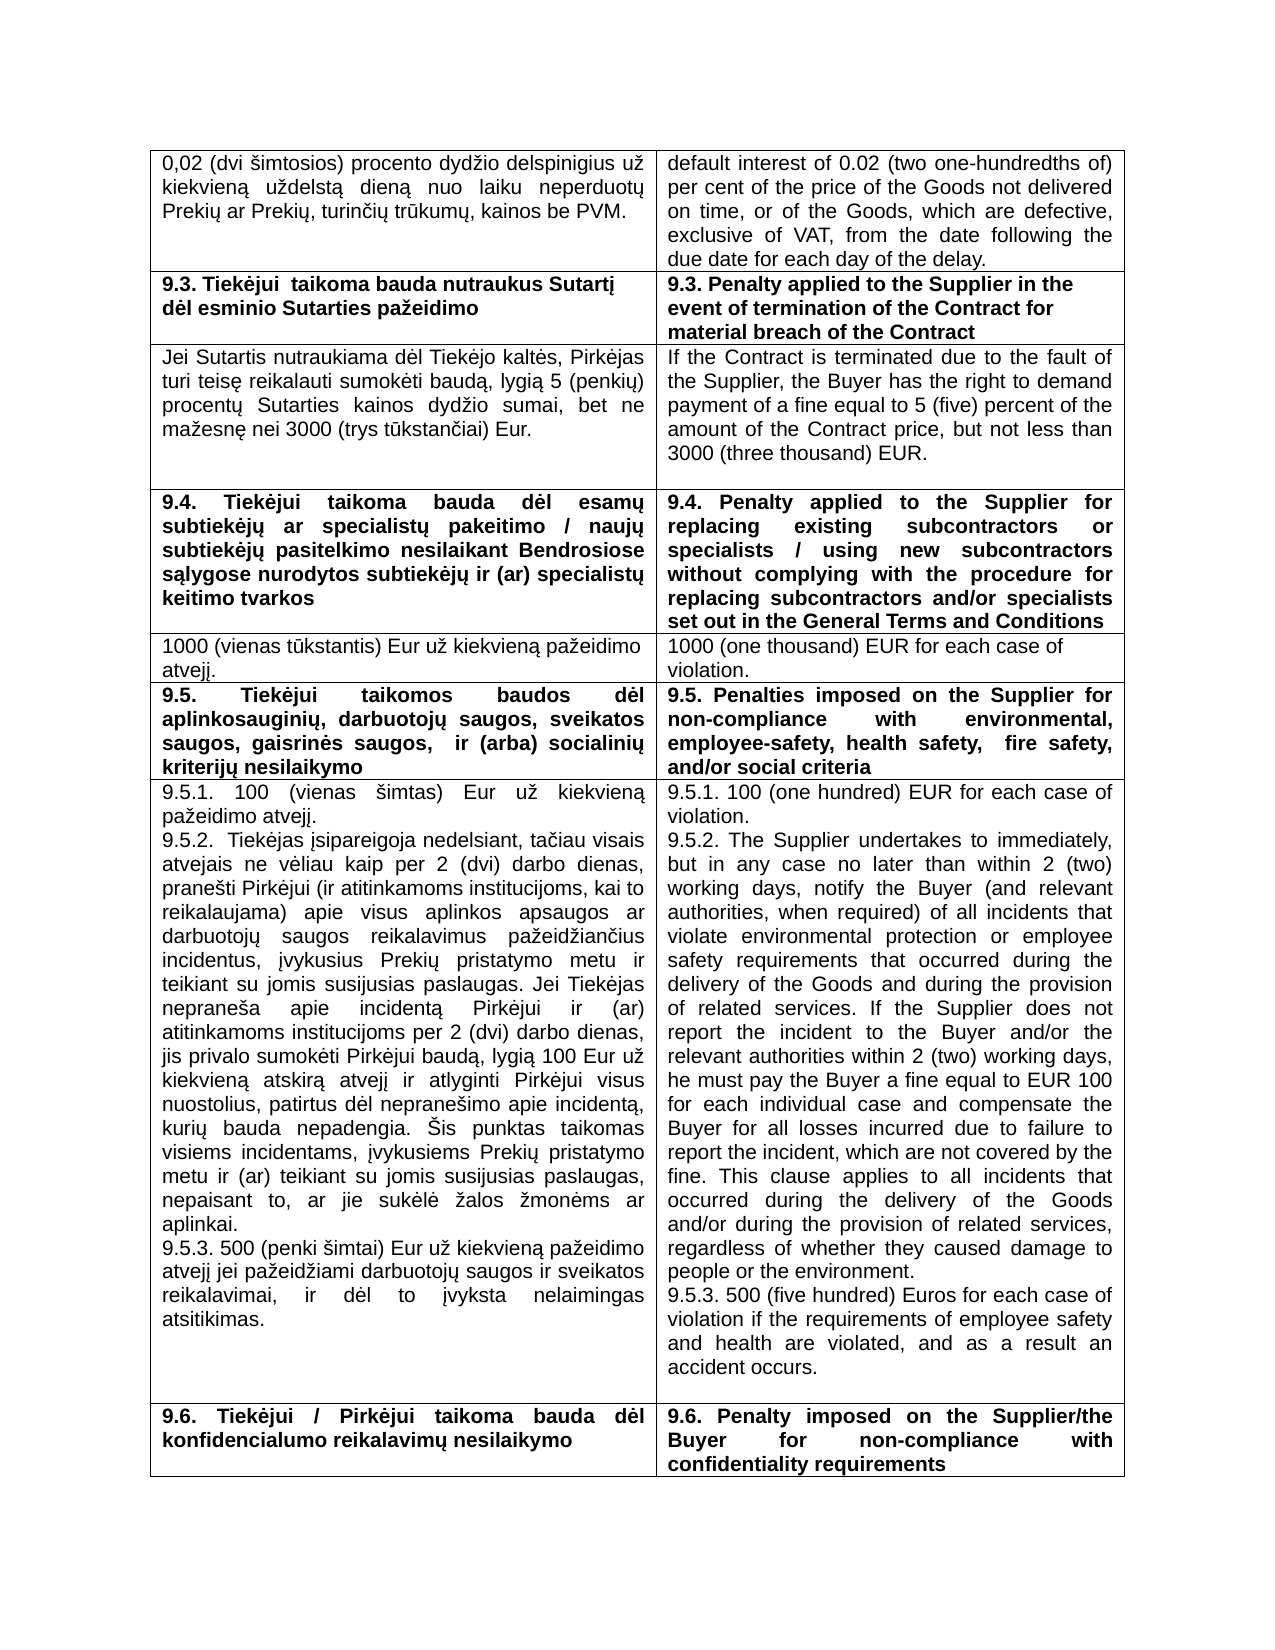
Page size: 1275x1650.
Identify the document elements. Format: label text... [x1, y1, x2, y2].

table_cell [151, 151, 656, 271]
table_cell 1000 (one thousand) EUR for each case of violation. [657, 634, 1124, 682]
table_cell 9.3. Tiekėjui taikoma bauda nutraukus Sutartį dėl esminio Sutarties pažeidimo [151, 272, 656, 344]
table_cell 9.6. Tiekėjui / Pirkėjui taikoma bauda dėl konfidencialumo reikalavimų nesilaikymo [151, 1404, 656, 1476]
table_cell 9.5. Penalties imposed on the Supplier for non-compliance with environmental, employee-safety, health safety, fire safety, and/or social criteria [657, 683, 1124, 779]
table_cell 9.5.1. 100 (one hundred) EUR for each case of violation. 9.5.2. The Supplier undertakes to immediately, but in any case no later than within 2 (two) working days, notify the Buyer (and relevant authorities, when required) of all incidents that violate environmental protection or employee safety requirements that occurred during the delivery of the Goods and during the provision of related services. If the Supplier does not report the incident to the Buyer and/or the relevant authorities within 2 (two) working days, he must pay the Buyer a fine equal to EUR 100 for each individual case and compensate the Buyer for all losses incurred due to failure to report the incident, which are not covered by the fine. This clause applies to all incidents that occurred during the delivery of the Goods and/or during the provision of related services, regardless of whether they caused damage to people or the environment. 9.5.3. 500 (five hundred) Euros for each case of violation if the requirements of employee safety and health are violated, and as a result an accident occurs. [657, 780, 1124, 1403]
table_cell If the Contract is terminated due to the fault of the Supplier, the Buyer has the right to demand payment of a fine equal to 5 (five) percent of the amount of the Contract price, but not less than 3000 (three thousand) EUR. [657, 345, 1124, 488]
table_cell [657, 151, 1124, 271]
table_cell Jei Sutartis nutraukiama dėl Tiekėjo kaltės, Pirkėjas turi teisę reikalauti sumokėti baudą, lygią 5 (penkių) procentų Sutarties kainos dydžio sumai, bet ne mažesnę nei 3000 (trys tūkstančiai) Eur. [151, 345, 656, 488]
table_cell 9.3. Penalty applied to the Supplier in the event of termination of the Contract for material breach of the Contract [657, 272, 1124, 344]
table_cell 1000 (vienas tūkstantis) Eur už kiekvieną pažeidimo atvejį. [151, 634, 656, 682]
table_cell 9.6. Penalty imposed on the Supplier/the Buyer for non-compliance with confidentiality requirements [657, 1404, 1124, 1476]
table_cell 9.5. Tiekėjui taikomos baudos dėl aplinkosauginių, darbuotojų saugos, sveikatos saugos, gaisrinės saugos, ir (arba) socialinių kriterijų nesilaikymo [151, 683, 656, 779]
table_cell 9.5.1. 100 (vienas šimtas) Eur už kiekvieną pažeidimo atvejį. 9.5.2. Tiekėjas įsipareigoja nedelsiant, tačiau visais atvejais ne vėliau kaip per 2 (dvi) darbo dienas, pranešti Pirkėjui (ir atitinkamoms institucijoms, kai to reikalaujama) apie visus aplinkos apsaugos ar darbuotojų saugos reikalavimus pažeidžiančius incidentus, įvykusius Prekių pristatymo metu ir teikiant su jomis susijusias paslaugas. Jei Tiekėjas nepraneša apie incidentą Pirkėjui ir (ar) atitinkamoms institucijoms per 2 (dvi) darbo dienas, jis privalo sumokėti Pirkėjui baudą, lygią 100 Eur už kiekvieną atskirą atvejį ir atlyginti Pirkėjui visus nuostolius, patirtus dėl nepranešimo apie incidentą, kurių bauda nepadengia. Šis punktas taikomas visiems incidentams, įvykusiems Prekių pristatymo metu ir (ar) teikiant su jomis susijusias paslaugas, nepaisant to, ar jie sukėlė žalos žmonėms ar aplinkai. 9.5.3. 500 (penki šimtai) Eur už kiekvieną pažeidimo atvejį jei pažeidžiami darbuotojų saugos ir sveikatos reikalavimai, ir dėl to įvyksta nelaimingas atsitikimas. [151, 780, 656, 1403]
table_cell 9.4. Tiekėjui taikoma bauda dėl esamų subtiekėjų ar specialistų pakeitimo / naujų subtiekėjų pasitelkimo nesilaikant Bendrosiose sąlygose nurodytos subtiekėjų ir (ar) specialistų keitimo tvarkos [151, 490, 656, 633]
table_cell 9.4. Penalty applied to the Supplier for replacing existing subcontractors or specialists / using new subcontractors without complying with the procedure for replacing subcontractors and/or specialists set out in the General Terms and Conditions [657, 490, 1124, 633]
